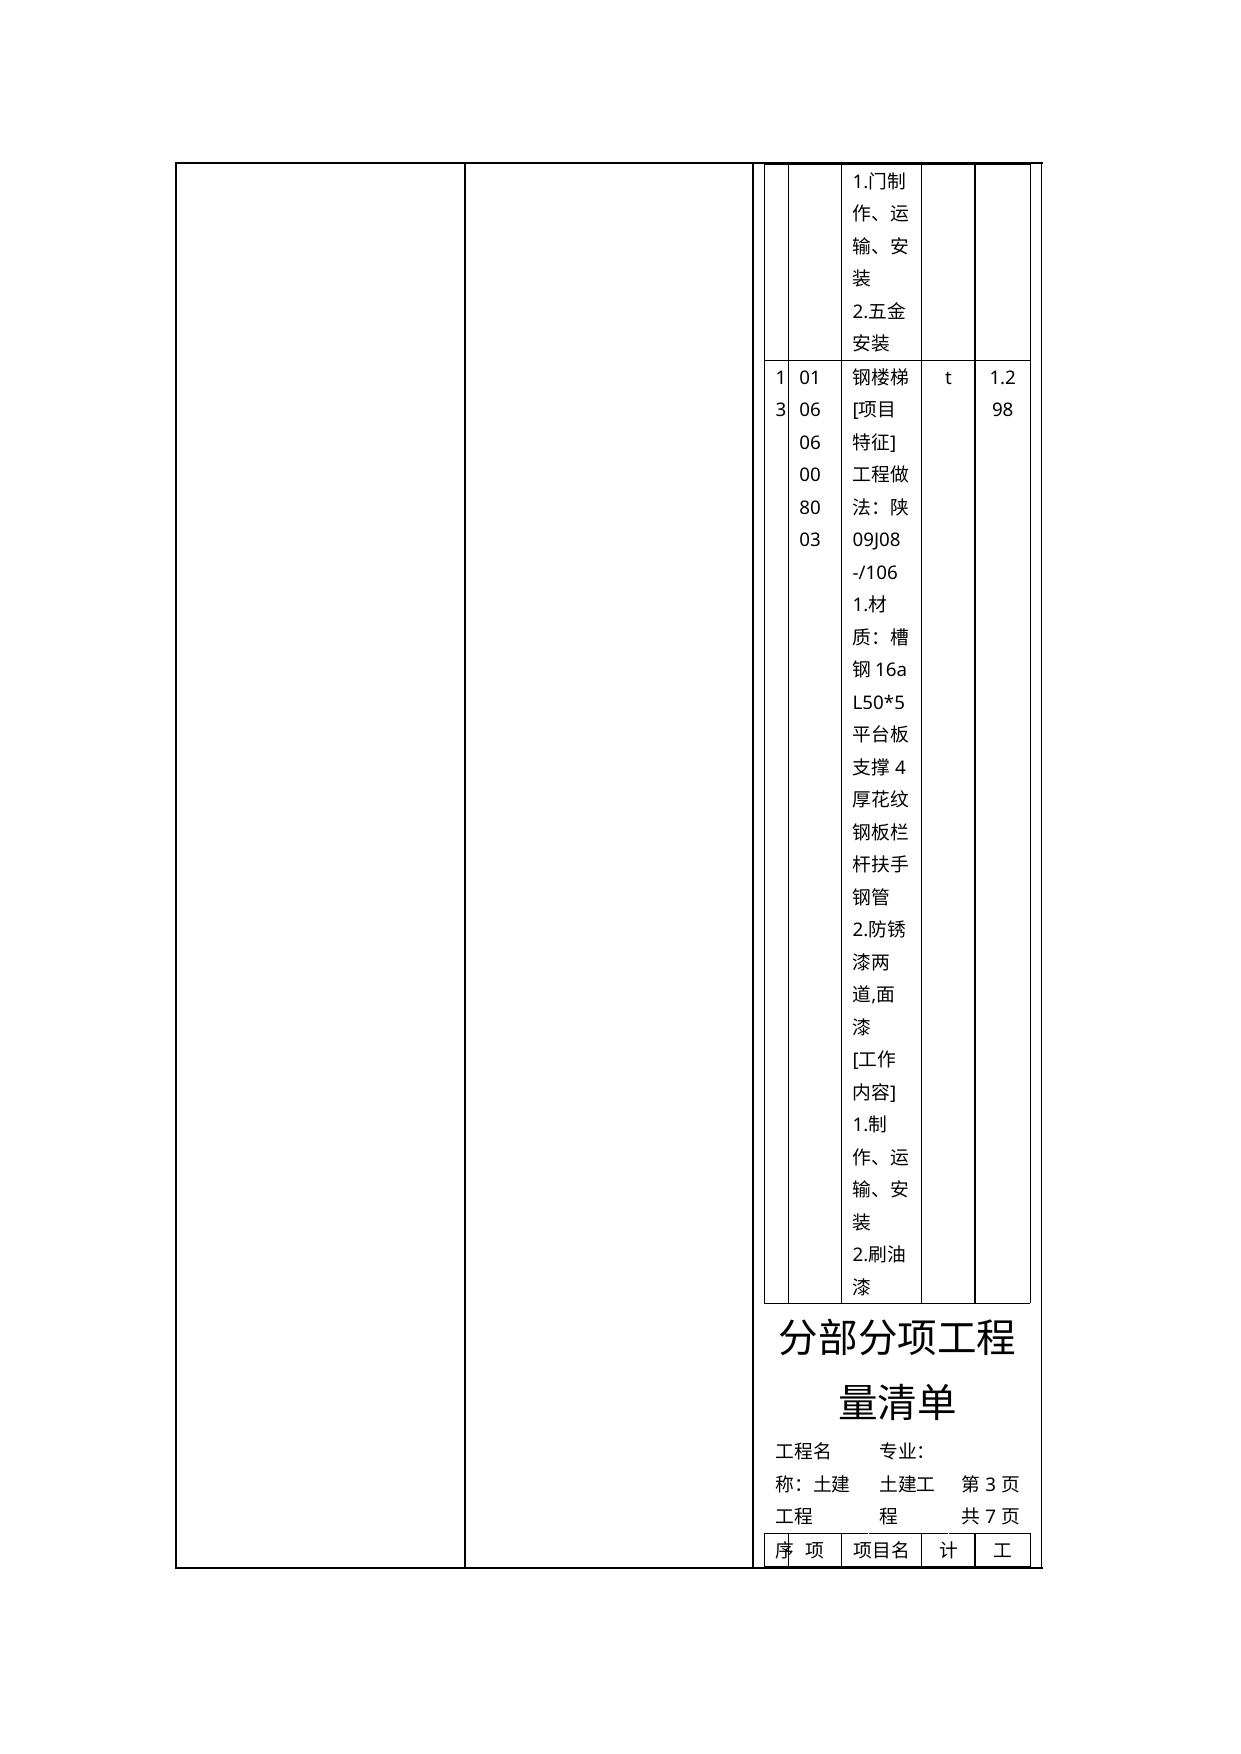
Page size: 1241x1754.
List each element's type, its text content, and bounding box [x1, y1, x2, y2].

table_cell [1031, 164, 1041, 1567]
table_cell [754, 164, 1030, 1567]
table_cell [466, 164, 752, 1567]
table_cell 1 [177, 164, 464, 1567]
